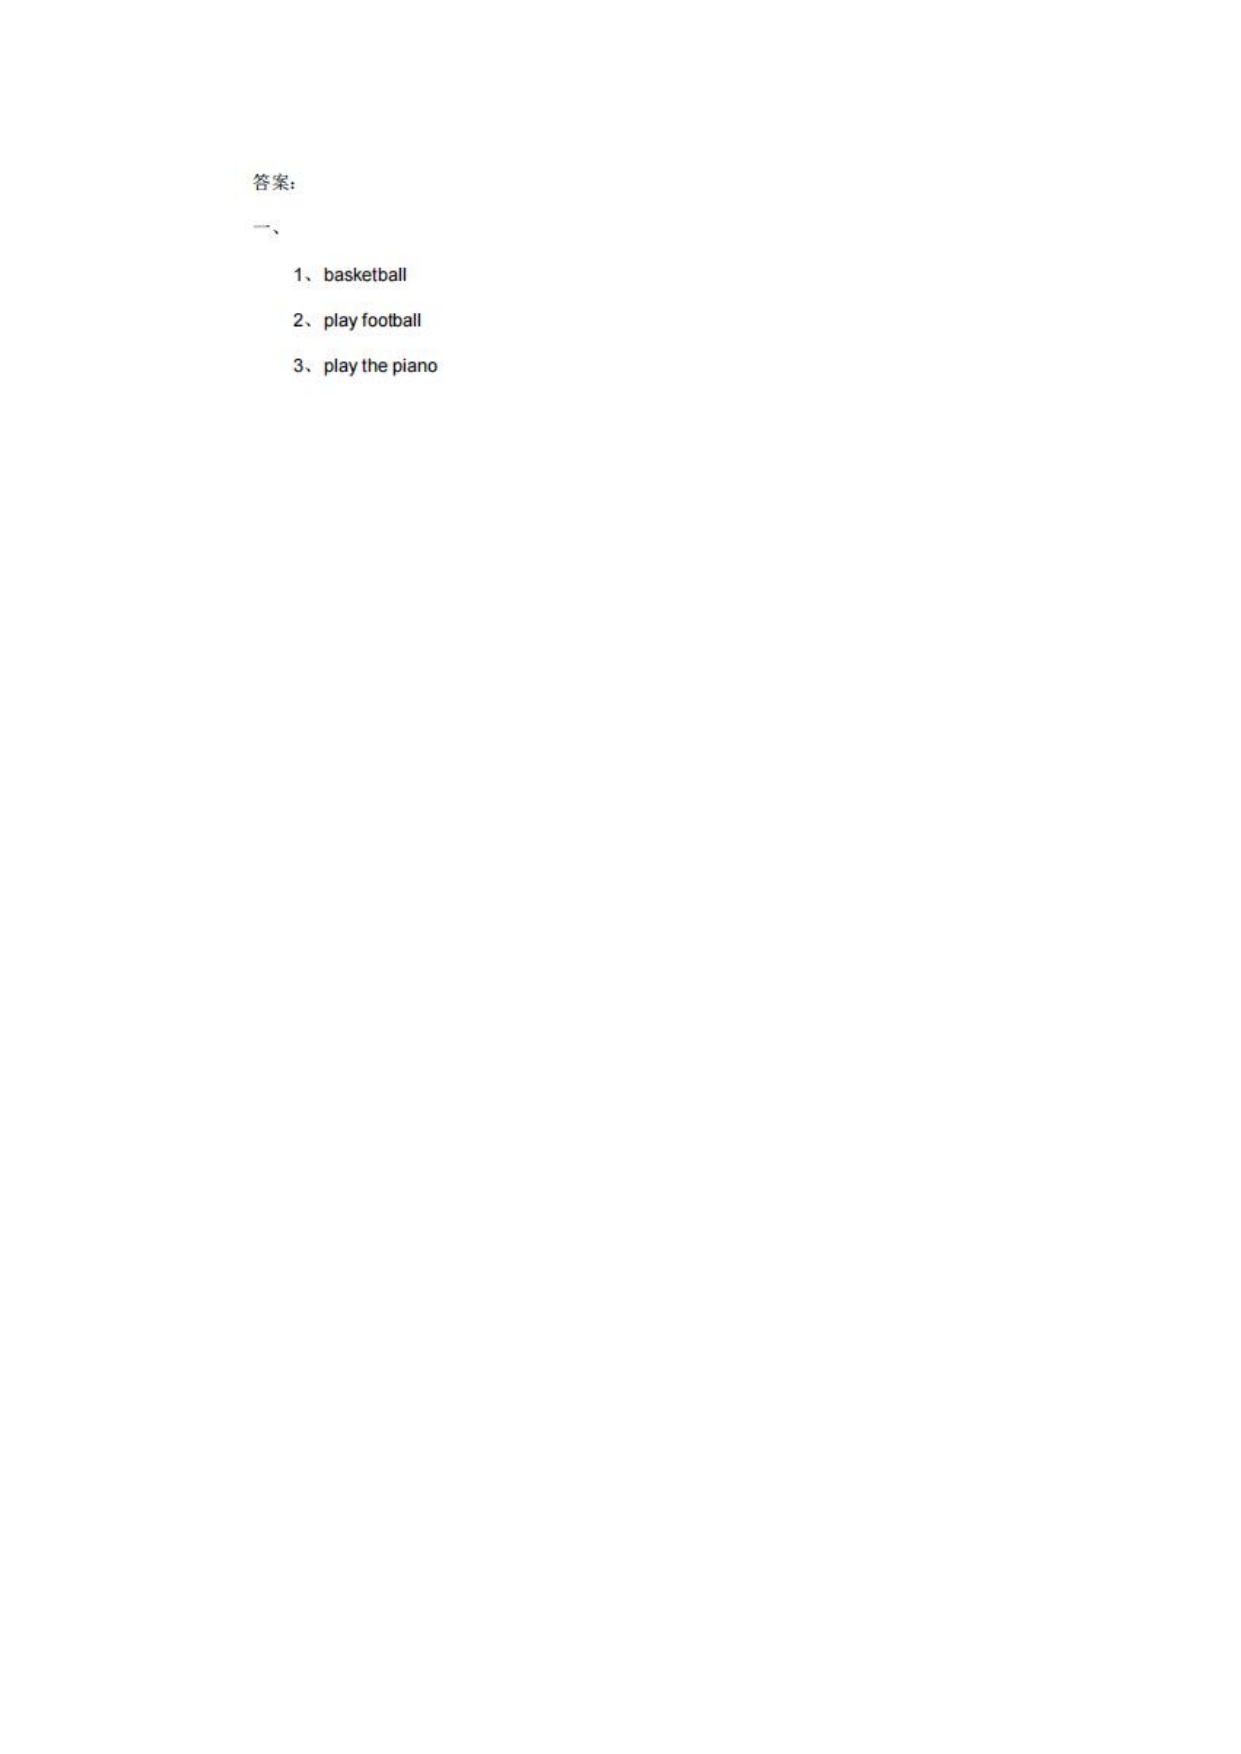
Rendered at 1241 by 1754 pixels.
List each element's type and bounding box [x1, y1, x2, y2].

picture [187, 162, 1053, 441]
